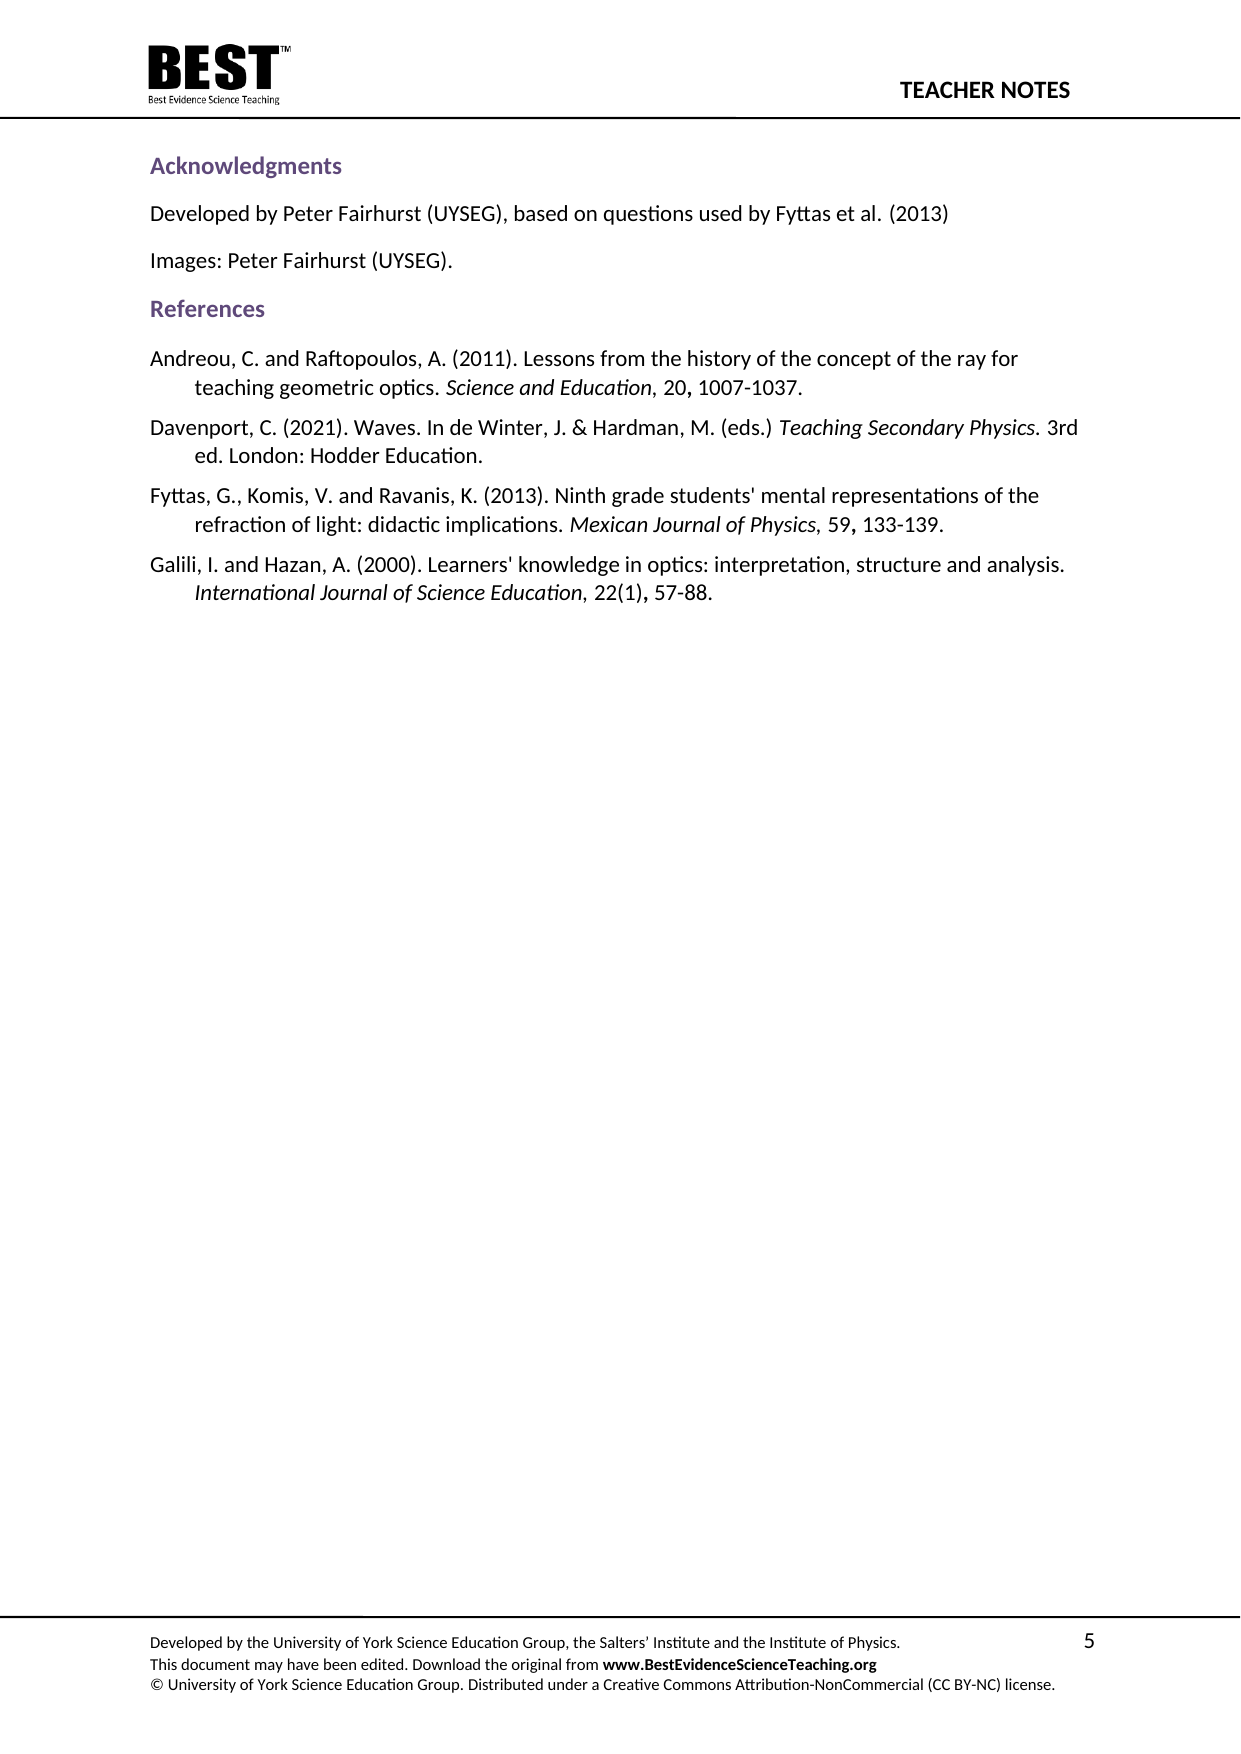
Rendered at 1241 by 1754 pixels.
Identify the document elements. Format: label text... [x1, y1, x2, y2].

text Images: Peter Fairhurst (UYSEG). [150, 246, 1090, 274]
text Acknowledgments [150, 150, 1090, 181]
text Developed by Peter Fairhurst (UYSEG), based on questions used by Fyttas et al. (2013) [150, 199, 1090, 227]
text Galili, I. and Hazan, A. (2000). Learners' knowledge in optics: interpretation, structure and analysis. International Journal of Science Education, 22(1), 57-88. [150, 550, 1090, 606]
text Fyttas, G., Komis, V. and Ravanis, K. (2013). Ninth grade students' mental representations of the refraction of light: didactic implications. Mexican Journal of Physics, 59, 133-139. [150, 482, 1090, 538]
picture [148, 44, 291, 105]
text Andreou, C. and Raftopoulos, A. (2011). Lessons from the history of the concept of the ray for teaching geometric optics. Science and Education, 20, 1007-1037. [150, 342, 1090, 401]
text References [150, 293, 1090, 323]
text Davenport, C. (2021). Waves. In de Winter, J. & Hardman, M. (eds.) Teaching Secondary Physics. 3rd ed. London: Hodder Education. [150, 413, 1090, 469]
